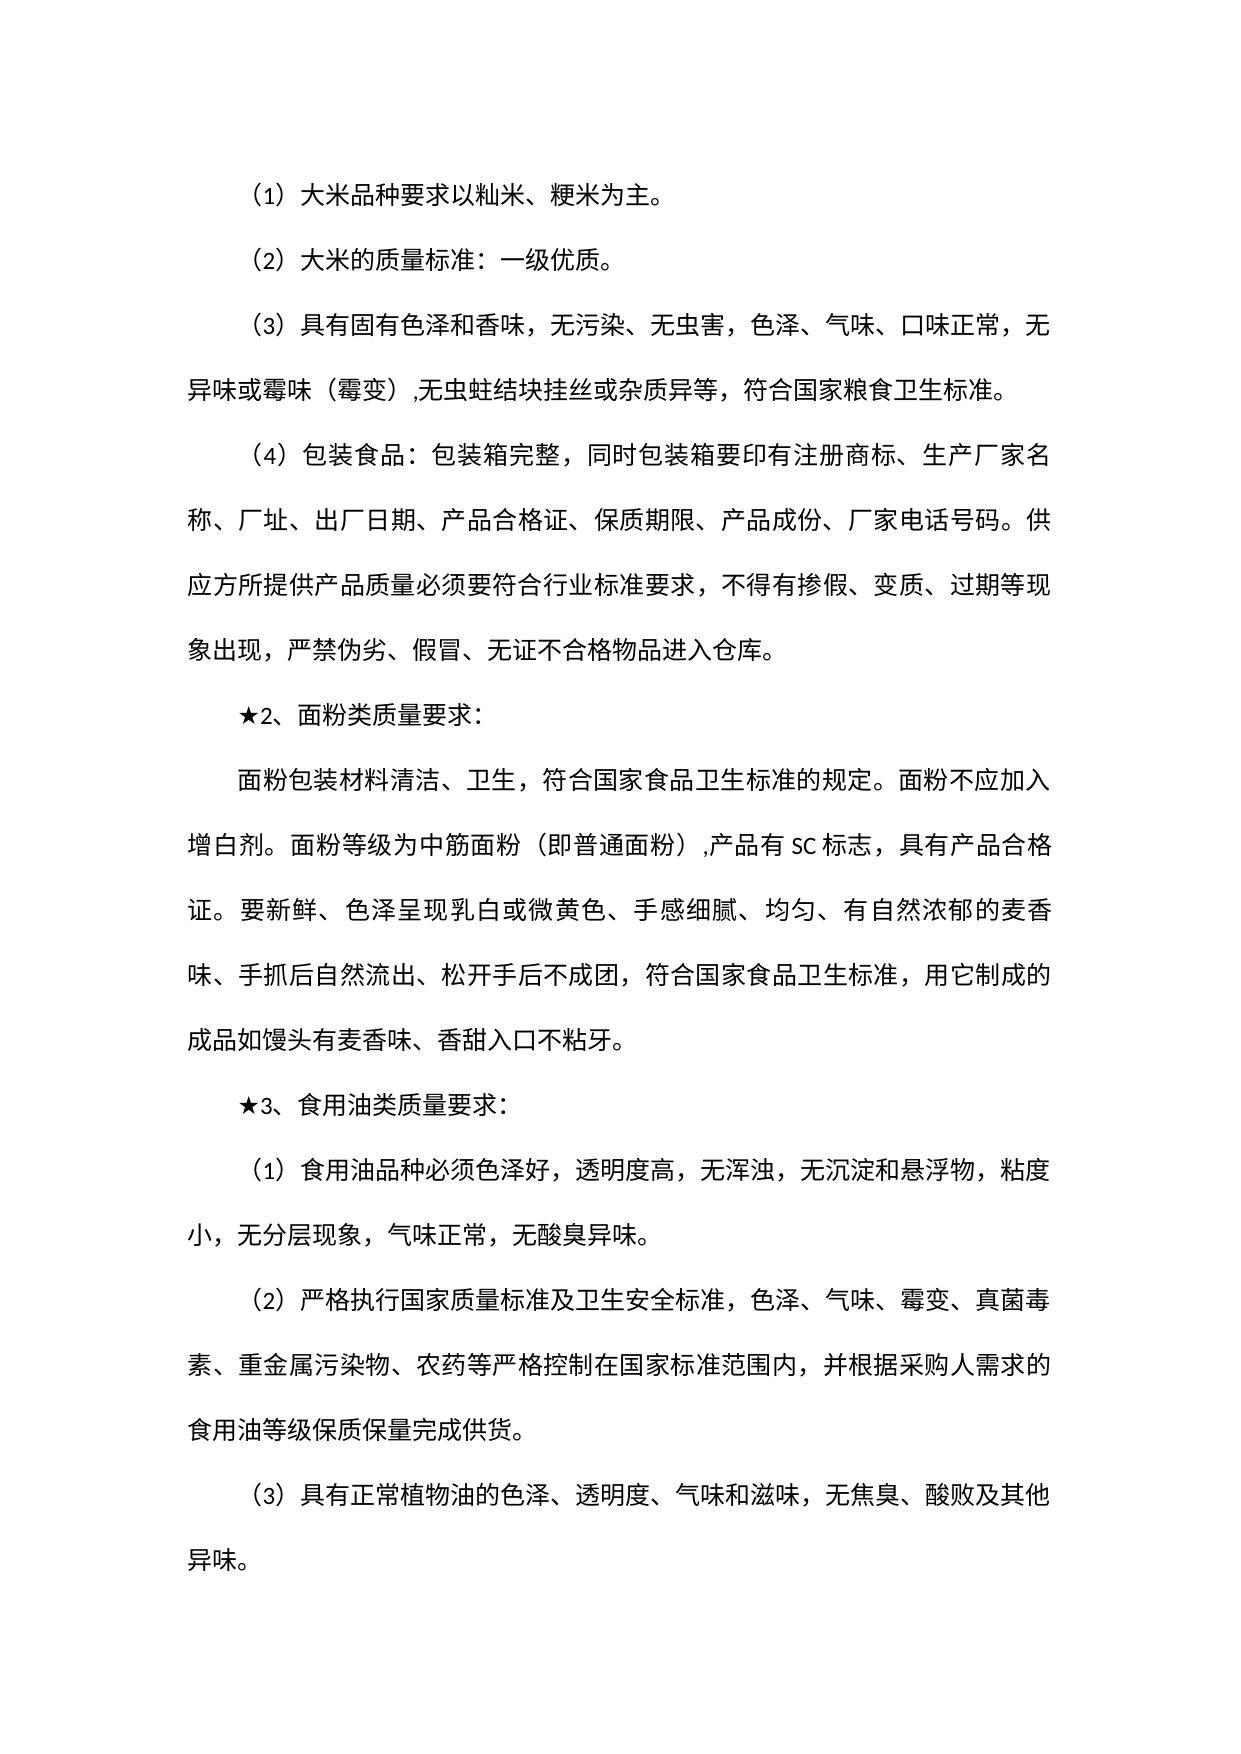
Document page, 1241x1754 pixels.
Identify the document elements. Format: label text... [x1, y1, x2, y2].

text （1）大米品种要求以籼米、粳米为主。 [187, 162, 1053, 227]
text （2）大米的质量标准：一级优质。 [187, 227, 1053, 292]
text （2）严格执行国家质量标准及卫生安全标准，色泽、气味、霉变、真菌毒素、重金属污染物、农药等严格控制在国家标准范围内，并根据采购人需求的食用油等级保质保量完成供货。 [187, 1267, 1053, 1462]
text （1）食用油品种必须色泽好，透明度高，无浑浊，无沉淀和悬浮物，粘度小，无分层现象，气味正常，无酸臭异味。 [187, 1137, 1053, 1267]
text ★3、食用油类质量要求： [187, 1072, 1053, 1137]
text （4）包装食品：包装箱完整，同时包装箱要印有注册商标、生产厂家名称、厂址、出厂日期、产品合格证、保质期限、产品成份、厂家电话号码。供应方所提供产品质量必须要符合行业标准要求，不得有掺假、变质、过期等现象出现，严禁伪劣、假冒、无证不合格物品进入仓库。 [187, 422, 1053, 682]
text （3）具有固有色泽和香味，无污染、无虫害，色泽、气味、口味正常，无异味或霉味（霉变）,无虫蛀结块挂丝或杂质异等，符合国家粮食卫生标准。 [187, 292, 1053, 422]
text 面粉包装材料清洁、卫生，符合国家食品卫生标准的规定。面粉不应加入增白剂。面粉等级为中筋面粉（即普通面粉）,产品有SC标志，具有产品合格证。要新鲜、色泽呈现乳白或微黄色、手感细腻、均匀、有自然浓郁的麦香味、手抓后自然流出、松开手后不成团，符合国家食品卫生标准，用它制成的成品如馒头有麦香味、香甜入口不粘牙。 [187, 747, 1053, 1072]
text （3）具有正常植物油的色泽、透明度、气味和滋味，无焦臭、酸败及其他异味。 [187, 1462, 1053, 1592]
text ★2、面粉类质量要求： [187, 682, 1053, 747]
